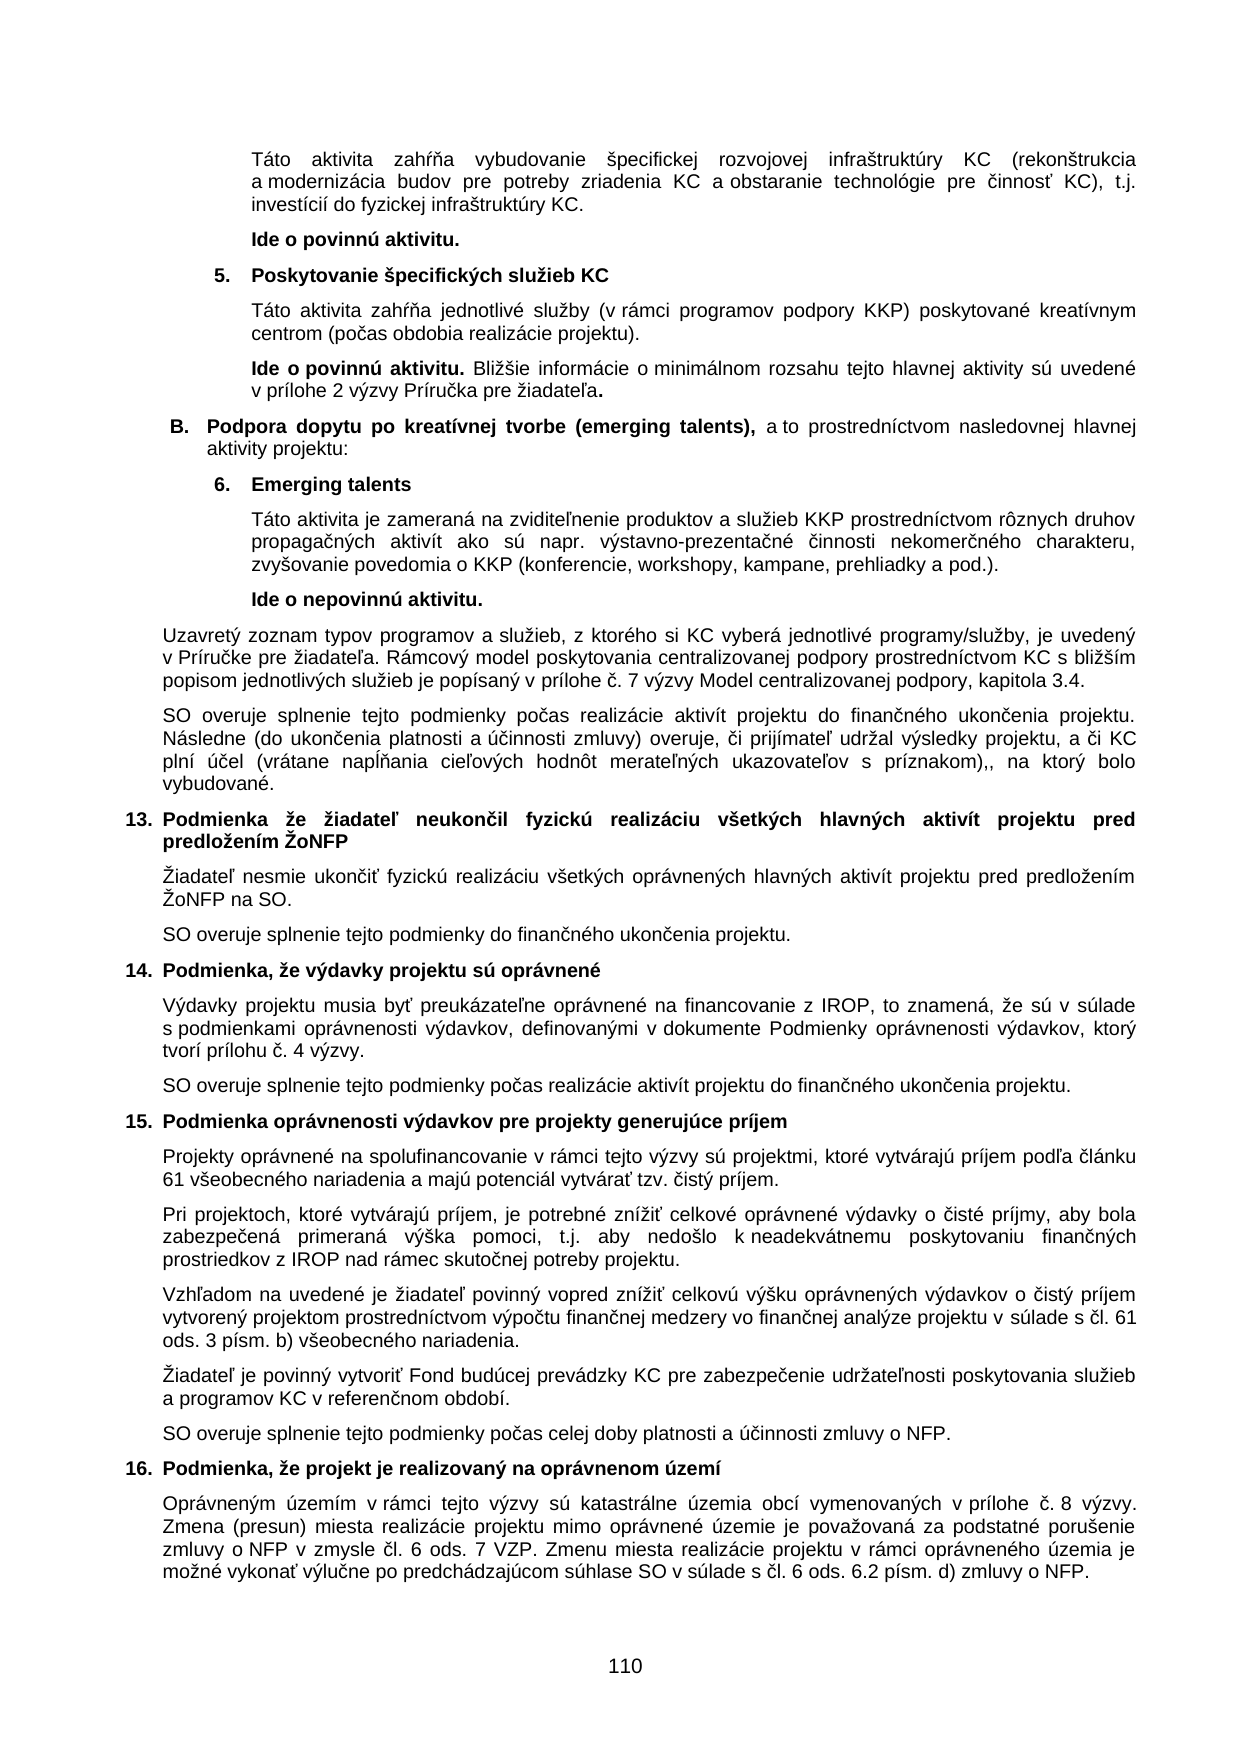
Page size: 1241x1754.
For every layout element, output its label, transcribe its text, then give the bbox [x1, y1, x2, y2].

text Ide o nepovinnú aktivitu. [251, 588, 1137, 611]
list Podmienka, že projekt je realizovaný na oprávnenom území [125, 1457, 1137, 1480]
text Ide o povinnú aktivitu. [251, 228, 1137, 251]
text Uzavretý zoznam typov programov a služieb, z ktorého si KC vyberá jednotlivé programy/služby, je uvedený v Príručke pre žiadateľa. Rámcový model poskytovania centralizovanej podpory prostredníctvom KC s bližším popisom jednotlivých služieb je popísaný v prílohe č. 7 výzvy Model centralizovanej podpory, kapitola 3.4. [162, 623, 1137, 692]
text SO overuje splnenie tejto podmienky počas celej doby platnosti a účinnosti zmluvy o NFP. [162, 1422, 1137, 1444]
text Žiadateľ je povinný vytvoriť Fond budúcej prevádzky KC pre zabezpečenie udržateľnosti poskytovania služieb a programov KC v referenčnom období. [162, 1364, 1137, 1409]
list Podpora dopytu po kreatívnej tvorbe (emerging talents), a to prostredníctvom nasledovnej hlavnej aktivity projektu: [169, 414, 1137, 460]
list Podmienka oprávnenosti výdavkov pre projekty generujúce príjem [125, 1109, 1137, 1132]
list Podmienka, že výdavky projektu sú oprávnené [125, 958, 1137, 981]
list Emerging talents [214, 472, 1137, 495]
text Projekty oprávnené na spolufinancovanie v rámci tejto výzvy sú projektmi, ktoré vytvárajú príjem podľa článku 61 všeobecného nariadenia a majú potenciál vytvárať tzv. čistý príjem. [162, 1145, 1137, 1190]
text Oprávneným územím v rámci tejto výzvy sú katastrálne územia obcí vymenovaných v prílohe č. 8 výzvy. Zmena (presun) miesta realizácie projektu mimo oprávnené územie je považovaná za podstatné porušenie zmluvy o NFP v zmysle čl. 6 ods. 7 VZP. Zmenu miesta realizácie projektu v rámci oprávneného územia je možné vykonať výlučne po predchádzajúcom súhlase SO v súlade s čl. 6 ods. 6.2 písm. d) zmluvy o NFP. [162, 1492, 1137, 1583]
text Vzhľadom na uvedené je žiadateľ povinný vopred znížiť celkovú výšku oprávnených výdavkov o čistý príjem vytvorený projektom prostredníctvom výpočtu finančnej medzery vo finančnej analýze projektu v súlade s čl. 61 ods. 3 písm. b) všeobecného nariadenia. [162, 1283, 1137, 1351]
list Žiadateľ nesmie ukončiť fyzickú realizáciu všetkých oprávnených hlavných aktivít projektu pred predložením ŽoNFP na SO. [162, 865, 1137, 911]
list Poskytovanie špecifických služieb KC [214, 263, 1137, 286]
text Ide o povinnú aktivitu. Bližšie informácie o minimálnom rozsahu tejto hlavnej aktivity sú uvedené v prílohe 2 výzvy Príručka pre žiadateľa. [251, 357, 1137, 402]
text SO overuje splnenie tejto podmienky počas realizácie aktivít projektu do finančného ukončenia projektu. Následne (do ukončenia platnosti a účinnosti zmluvy) overuje, či prijímateľ udržal výsledky projektu, a či KC plní účel (vrátane napĺňania cieľových hodnôt merateľných ukazovateľov s príznakom),, na ktorý bolo vybudované. [162, 704, 1137, 795]
text Výdavky projektu musia byť preukázateľne oprávnené na financovanie z IROP, to znamená, že sú v súlade s podmienkami oprávnenosti výdavkov, definovanými v dokumente Podmienky oprávnenosti výdavkov, ktorý tvorí prílohu č. 4 výzvy. [162, 994, 1137, 1062]
list Podmienka že žiadateľ neukončil fyzickú realizáciu všetkých hlavných aktivít projektu pred predložením ŽoNFP [125, 807, 1137, 853]
text Táto aktivita zahŕňa jednotlivé služby (v rámci programov podpory KKP) poskytované kreatívnym centrom (počas obdobia realizácie projektu). [251, 299, 1137, 344]
list SO overuje splnenie tejto podmienky počas realizácie aktivít projektu do finančného ukončenia projektu. [162, 1074, 1137, 1097]
text Pri projektoch, ktoré vytvárajú príjem, je potrebné znížiť celkové oprávnené výdavky o čisté príjmy, aby bola zabezpečená primeraná výška pomoci, t.j. aby nedošlo k neadekvátnemu poskytovaniu finančných prostriedkov z IROP nad rámec skutočnej potreby projektu. [162, 1203, 1137, 1271]
text Táto aktivita je zameraná na zviditeľnenie produktov a služieb KKP prostredníctvom rôznych druhov propagačných aktivít ako sú napr. výstavno-prezentačné činnosti nekomerčného charakteru, zvyšovanie povedomia o KKP (konferencie, workshopy, kampane, prehliadky a pod.). [251, 508, 1137, 576]
text Táto aktivita zahŕňa vybudovanie špecifickej rozvojovej infraštruktúry KC (rekonštrukcia a modernizácia budov pre potreby zriadenia KC a obstaranie technológie pre činnosť KC), t.j. investícií do fyzickej infraštruktúry KC. [251, 148, 1137, 216]
list SO overuje splnenie tejto podmienky do finančného ukončenia projektu. [162, 923, 1137, 946]
